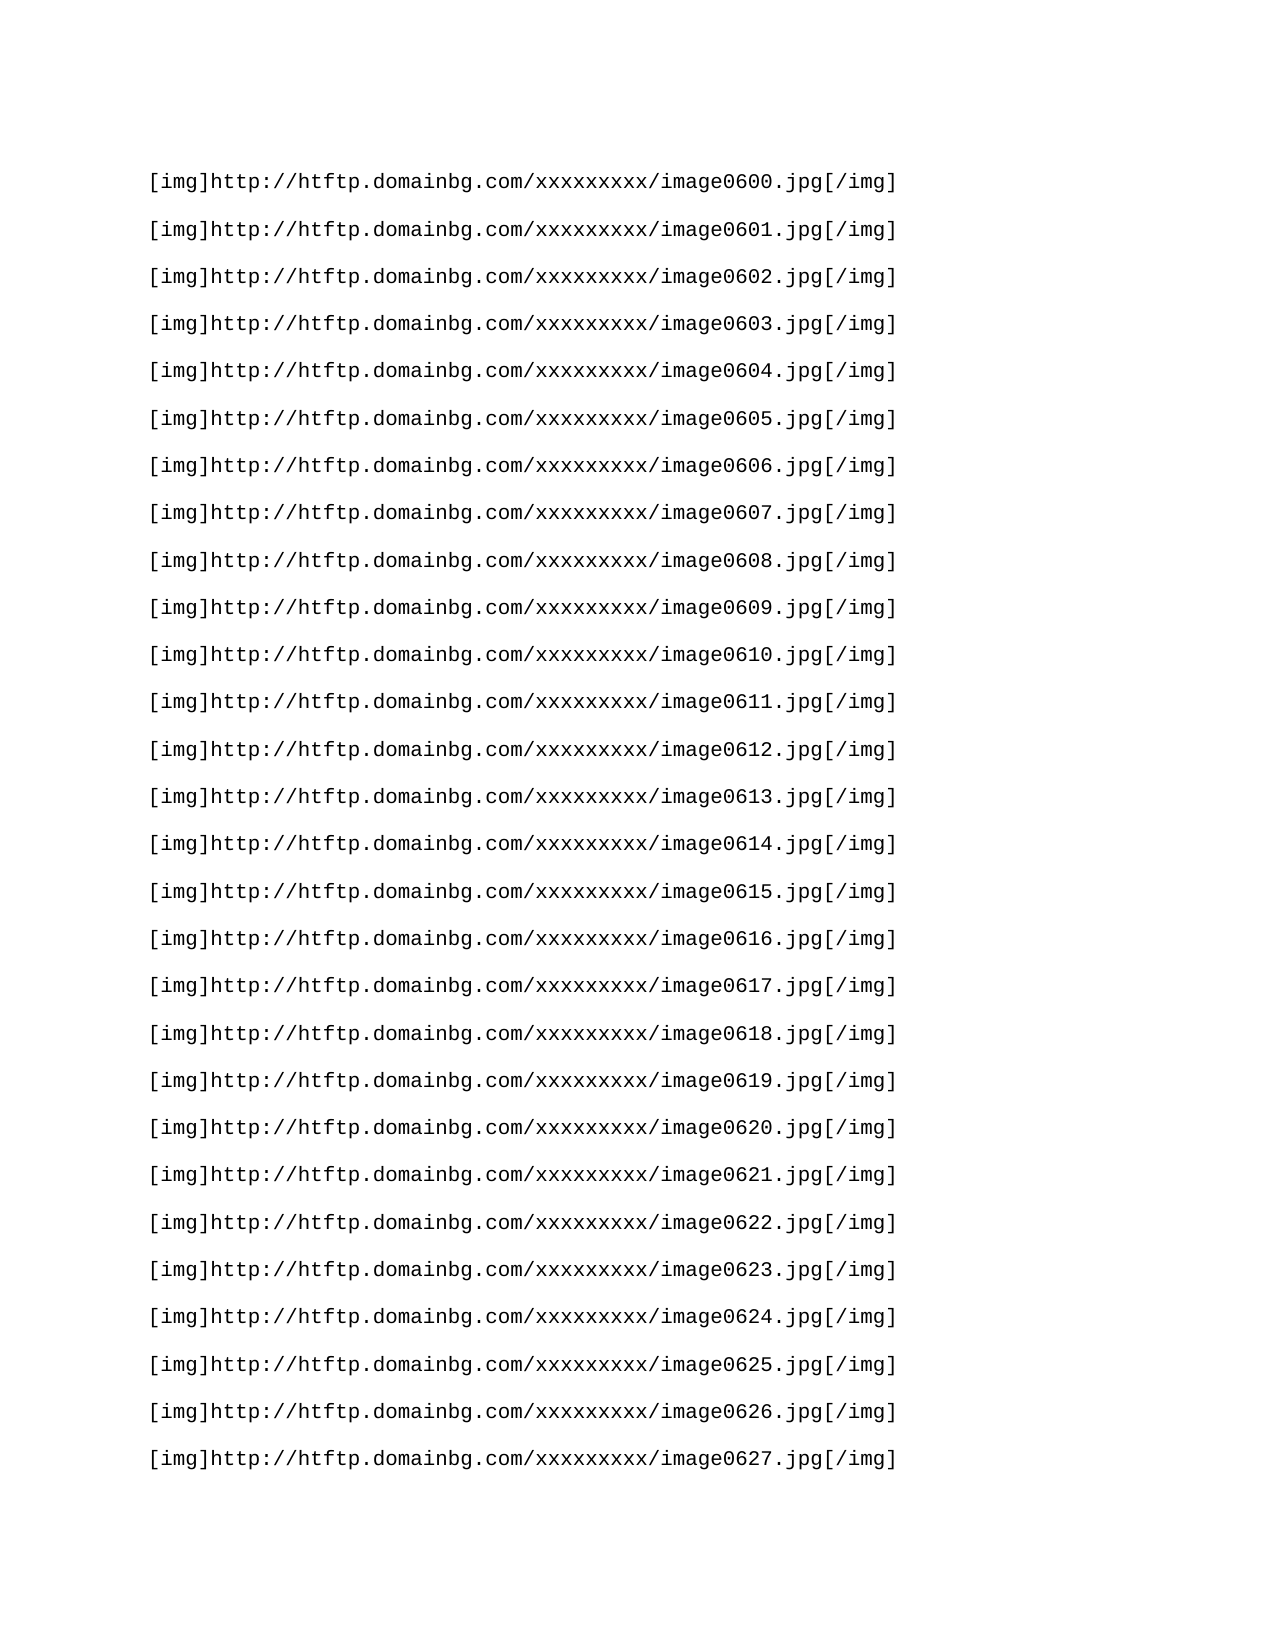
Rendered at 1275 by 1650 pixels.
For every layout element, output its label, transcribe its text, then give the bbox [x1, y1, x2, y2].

text [img]http://htftp.domainbg.com/xxxxxxxxx/image0627.jpg[/img] [148, 1448, 1127, 1472]
text [img]http://htftp.domainbg.com/xxxxxxxxx/image0602.jpg[/img] [148, 266, 1127, 289]
text [img]http://htftp.domainbg.com/xxxxxxxxx/image0611.jpg[/img] [148, 691, 1127, 715]
text [img]http://htftp.domainbg.com/xxxxxxxxx/image0601.jpg[/img] [148, 218, 1127, 242]
text [img]http://htftp.domainbg.com/xxxxxxxxx/image0600.jpg[/img] [148, 171, 1127, 195]
text [img]http://htftp.domainbg.com/xxxxxxxxx/image0619.jpg[/img] [148, 1070, 1127, 1093]
text [img]http://htftp.domainbg.com/xxxxxxxxx/image0604.jpg[/img] [148, 360, 1127, 384]
text [img]http://htftp.domainbg.com/xxxxxxxxx/image0610.jpg[/img] [148, 644, 1127, 668]
text [img]http://htftp.domainbg.com/xxxxxxxxx/image0626.jpg[/img] [148, 1401, 1127, 1424]
text [img]http://htftp.domainbg.com/xxxxxxxxx/image0617.jpg[/img] [148, 975, 1127, 999]
text [img]http://htftp.domainbg.com/xxxxxxxxx/image0607.jpg[/img] [148, 502, 1127, 526]
text [img]http://htftp.domainbg.com/xxxxxxxxx/image0618.jpg[/img] [148, 1022, 1127, 1046]
text [img]http://htftp.domainbg.com/xxxxxxxxx/image0625.jpg[/img] [148, 1353, 1127, 1377]
text [img]http://htftp.domainbg.com/xxxxxxxxx/image0605.jpg[/img] [148, 408, 1127, 431]
text [img]http://htftp.domainbg.com/xxxxxxxxx/image0616.jpg[/img] [148, 928, 1127, 952]
text [img]http://htftp.domainbg.com/xxxxxxxxx/image0620.jpg[/img] [148, 1117, 1127, 1141]
text [img]http://htftp.domainbg.com/xxxxxxxxx/image0621.jpg[/img] [148, 1164, 1127, 1188]
text [img]http://htftp.domainbg.com/xxxxxxxxx/image0612.jpg[/img] [148, 739, 1127, 762]
text [img]http://htftp.domainbg.com/xxxxxxxxx/image0623.jpg[/img] [148, 1259, 1127, 1283]
text [img]http://htftp.domainbg.com/xxxxxxxxx/image0608.jpg[/img] [148, 549, 1127, 573]
text [img]http://htftp.domainbg.com/xxxxxxxxx/image0613.jpg[/img] [148, 786, 1127, 810]
text [img]http://htftp.domainbg.com/xxxxxxxxx/image0622.jpg[/img] [148, 1212, 1127, 1235]
text [img]http://htftp.domainbg.com/xxxxxxxxx/image0614.jpg[/img] [148, 833, 1127, 857]
text [img]http://htftp.domainbg.com/xxxxxxxxx/image0624.jpg[/img] [148, 1306, 1127, 1330]
text [img]http://htftp.domainbg.com/xxxxxxxxx/image0609.jpg[/img] [148, 597, 1127, 621]
text [img]http://htftp.domainbg.com/xxxxxxxxx/image0603.jpg[/img] [148, 313, 1127, 337]
text [img]http://htftp.domainbg.com/xxxxxxxxx/image0615.jpg[/img] [148, 881, 1127, 904]
text [img]http://htftp.domainbg.com/xxxxxxxxx/image0606.jpg[/img] [148, 455, 1127, 479]
